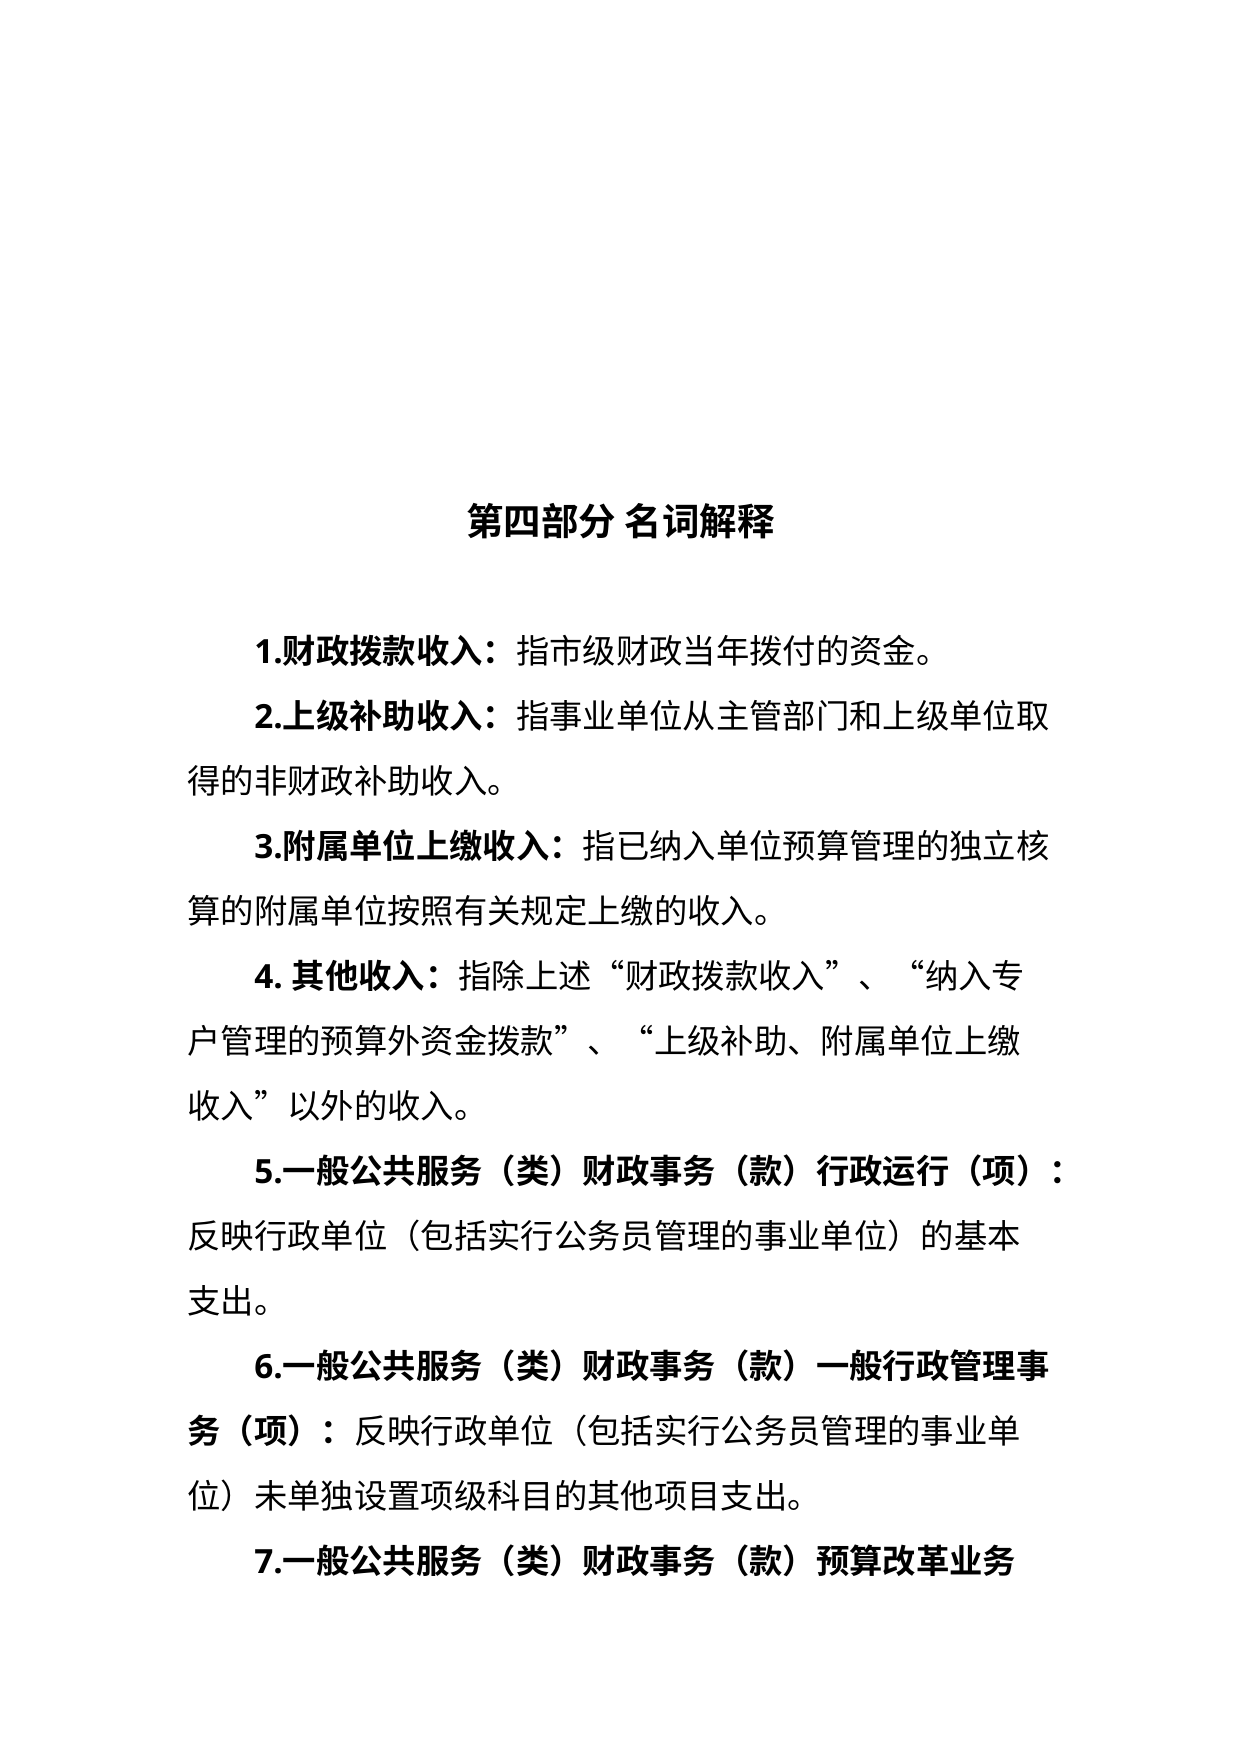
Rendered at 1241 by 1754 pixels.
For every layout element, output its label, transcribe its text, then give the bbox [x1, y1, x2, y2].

text 6.一般公共服务（类）财政事务（款）一般行政管理事务（项）：反映行政单位（包括实行公务员管理的事业单位）未单独设置项级科目的其他项目支出。 [187, 1332, 1053, 1527]
text 5.一般公共服务（类）财政事务（款）行政运行（项）：反映行政单位（包括实行公务员管理的事业单位）的基本支出。 [187, 1137, 1053, 1332]
text 1.财政拨款收入：指市级财政当年拨付的资金。 [187, 617, 1053, 682]
text 2.上级补助收入：指事业单位从主管部门和上级单位取得的非财政补助收入。 [187, 682, 1053, 812]
text 4. 其他收入：指除上述“财政拨款收入”、“纳入专户管理的预算外资金拨款”、“上级补助、附属单位上缴收入”以外的收入。 [187, 942, 1053, 1137]
text 第四部分 名词解释 [187, 487, 1053, 552]
text 3.附属单位上缴收入：指已纳入单位预算管理的独立核算的附属单位按照有关规定上缴的收入。 [187, 812, 1053, 942]
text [187, 1527, 1053, 1592]
